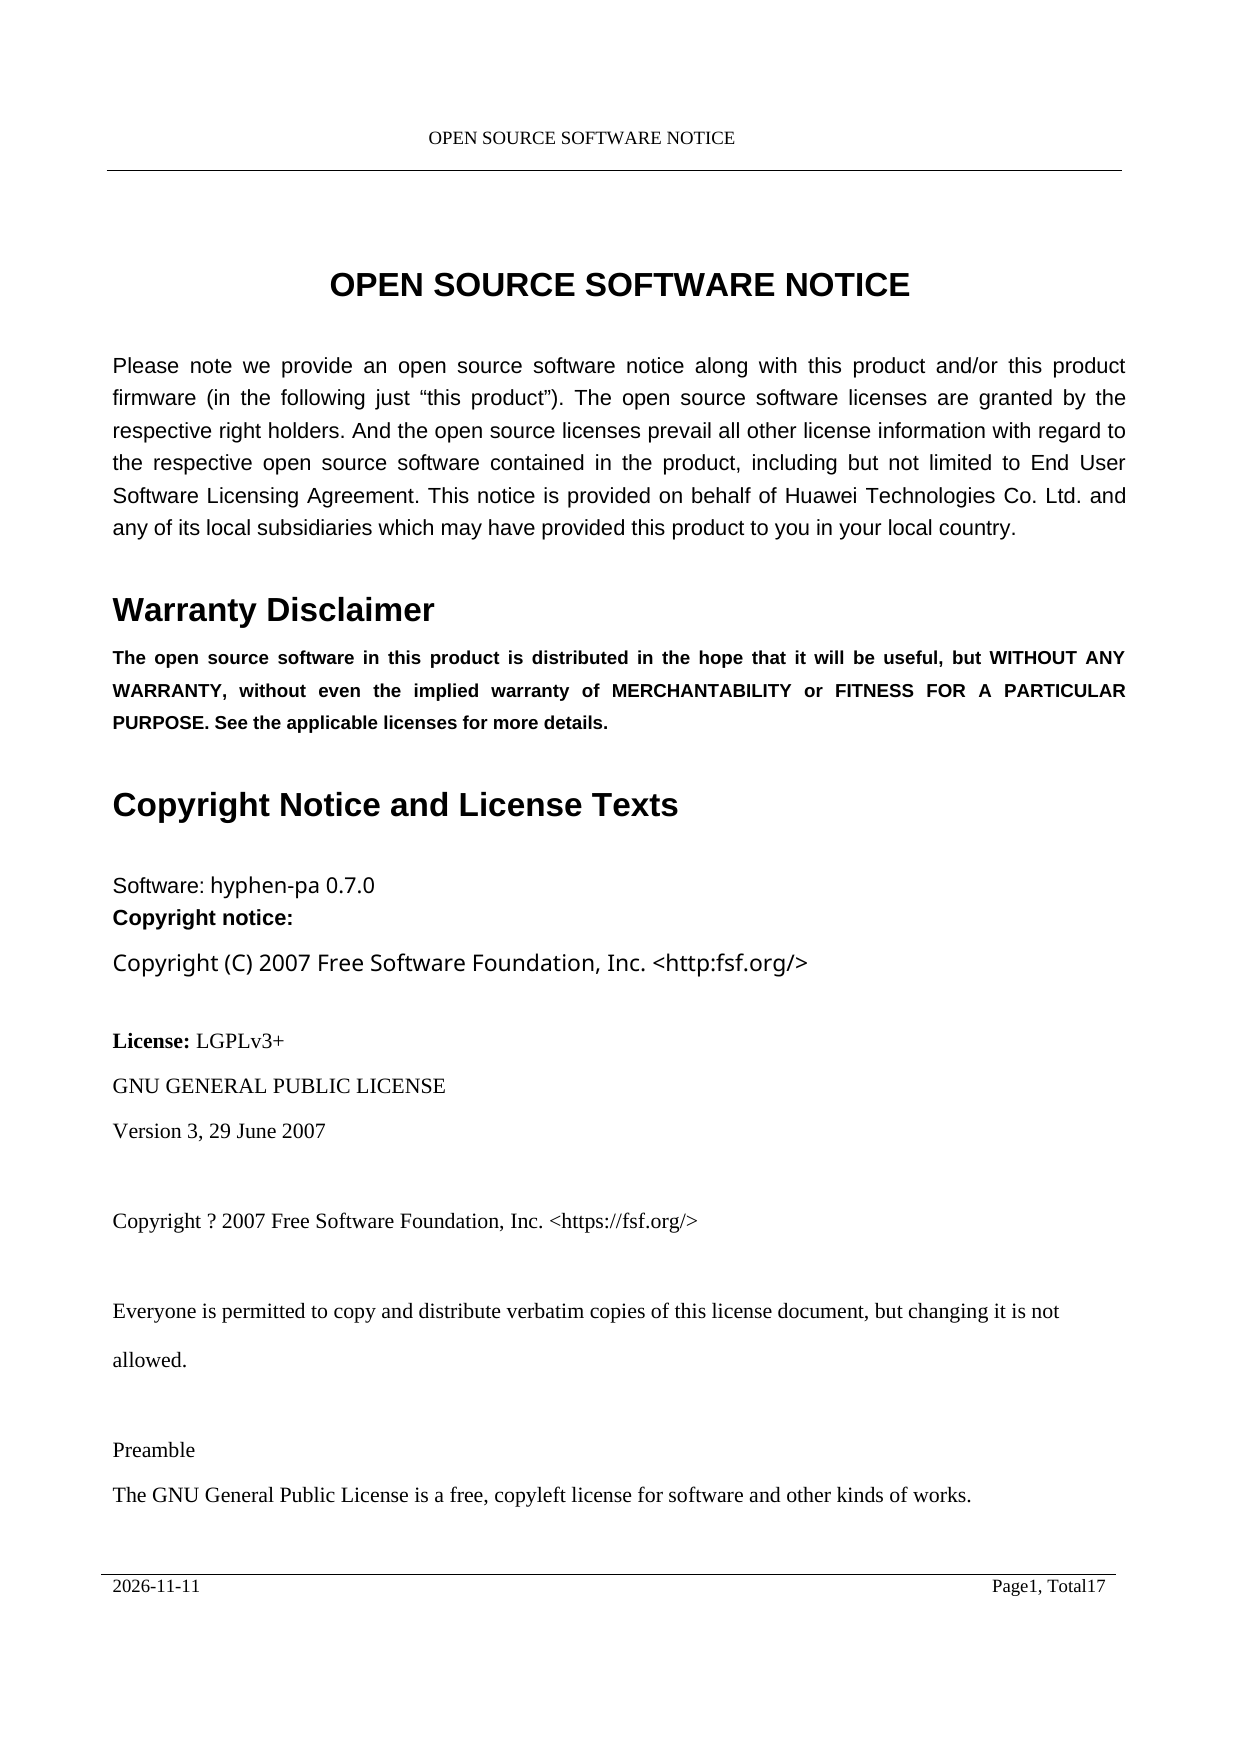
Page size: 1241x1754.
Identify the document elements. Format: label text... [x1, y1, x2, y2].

text The open source software in this product is distributed in the hope that it will be useful, but WITHOUT ANY WARRANTY, without even the implied warranty of MERCHANTABILITY or FITNESS FOR A PARTICULAR PURPOSE. See the applicable licenses for more details. [112, 641, 1128, 739]
text Software: hyphen-pa 0.7.0 [112, 869, 1128, 901]
text Version 3, 29 June 2007 [112, 1114, 1128, 1147]
text Copyright Notice and License Texts [112, 771, 1128, 836]
text Please note we provide an open source software notice along with this product and/or this product firmware (in the following just “this product”). The open source software licenses are granted by the respective right holders. And the open source licenses prevail all other license information with regard to the respective open source software contained in the product, including but not limited to End User Software Licensing Agreement. This notice is provided on behalf of Huawei Technologies Co. Ltd. and any of its local subsidiaries which may have provided this product to you in your local country. [112, 349, 1128, 544]
text Copyright notice: [112, 901, 1128, 934]
text Everyone is permitted to copy and distribute verbatim copies of this license document, but changing it is not allowed. [112, 1295, 1128, 1376]
text The GNU General Public License is a free, copyleft license for software and other kinds of works. [112, 1479, 1128, 1511]
text Copyright ? 2007 Free Software Foundation, Inc. <https://fsf.org/> [112, 1204, 1128, 1237]
text Preamble [112, 1434, 1128, 1466]
text Warranty Disclaimer [112, 576, 1128, 641]
text GNU GENERAL PUBLIC LICENSE [112, 1069, 1128, 1102]
text OPEN SOURCE SOFTWARE NOTICE [112, 251, 1128, 316]
text Copyright (C) 2007 Free Software Foundation, Inc. <http:fsf.org/> [112, 947, 1128, 979]
text License: LGPLv3+ [112, 1024, 1128, 1057]
